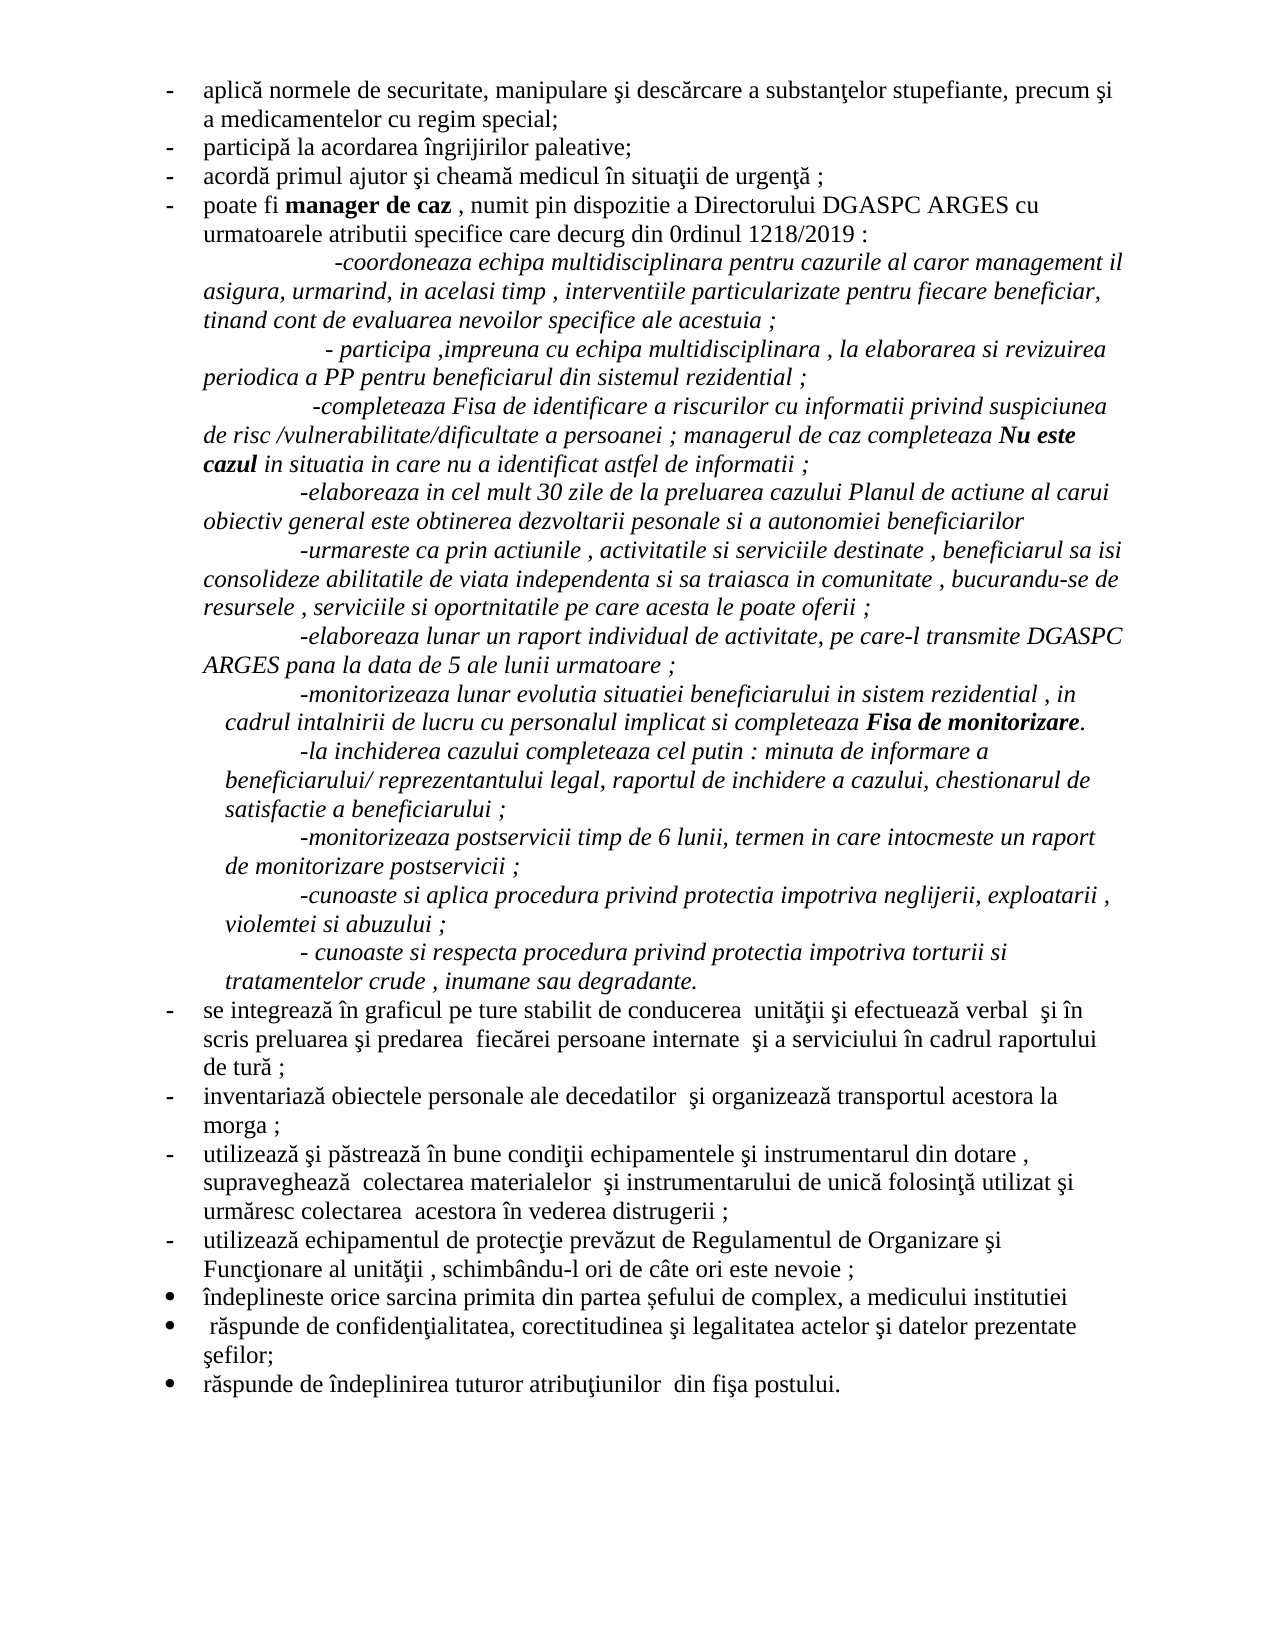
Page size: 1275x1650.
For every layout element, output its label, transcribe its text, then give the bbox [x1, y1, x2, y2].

list acordă primul ajutor şi cheamă medicul în situaţii de urgenţă ; [166, 161, 1125, 190]
list poate fi manager de caz , numit pin dispozitie a Directorului DGASPC ARGES cu urmatoarele atributii specifice care decurg din 0rdinul 1218/2019 : [166, 190, 1125, 247]
list utilizează şi păstrează în bune condiţii echipamentele şi instrumentarul din dotare , supraveghează colectarea materialelor şi instrumentarului de unică folosinţă utilizat şi urmăresc colectarea acestora în vederea distrugerii ; [166, 1139, 1125, 1225]
text -monitorizeaza postservicii timp de 6 lunii, termen in care intocmeste un raport de monitorizare postservicii ; [225, 822, 1125, 880]
text -la inchiderea cazului completeaza cel putin : minuta de informare a beneficiarului/ reprezentantului legal, raportul de inchidere a cazului, chestionarul de satisfactie a beneficiarului ; [225, 736, 1125, 822]
list îndeplineste orice sarcina primita din partea șefului de complex, a medicului institutiei [166, 1282, 1125, 1311]
text - participa ,impreuna cu echipa multidisciplinara , la elaborarea si revizuirea periodica a PP pentru beneficiarul din sistemul rezidential ; [203, 334, 1125, 391]
list inventariază obiectele personale ale decedatilor şi organizează transportul acestora la morga ; [166, 1081, 1125, 1139]
text -coordoneaza echipa multidisciplinara pentru cazurile al caror management il asigura, urmarind, in acelasi timp , interventiile particularizate pentru fiecare beneficiar, tinand cont de evaluarea nevoilor specifice ale acestuia ; [203, 247, 1125, 334]
text -monitorizeaza lunar evolutia situatiei beneficiarului in sistem rezidential , in cadrul intalnirii de lucru cu personalul implicat si completeaza Fisa de monitorizare. [225, 679, 1125, 736]
text - cunoaste si respecta procedura privind protectia impotriva torturii si tratamentelor crude , inumane sau degradante. [225, 937, 1125, 995]
text -cunoaste si aplica procedura privind protectia impotriva neglijerii, exploatarii , violemtei si abuzului ; [225, 880, 1125, 937]
list utilizează echipamentul de protecţie prevăzut de Regulamentul de Organizare şi Funcţionare al unităţii , schimbându-l ori de câte ori este nevoie ; [166, 1225, 1125, 1282]
text -urmareste ca prin actiunile , activitatile si serviciile destinate , beneficiarul sa isi consolideze abilitatile de viata independenta si sa traiasca in comunitate , bucurandu-se de resursele , serviciile si oportnitatile pe care acesta le poate oferii ; [203, 535, 1125, 621]
text -completeaza Fisa de identificare a riscurilor cu informatii privind suspiciunea de risc /vulnerabilitate/dificultate a persoanei ; managerul de caz completeaza Nu este cazul in situatia in care nu a identificat astfel de informatii ; [203, 391, 1125, 477]
list participă la acordarea îngrijirilor paleative; [166, 132, 1125, 161]
list se integrează în graficul pe ture stabilit de conducerea unităţii şi efectuează verbal şi în scris preluarea şi predarea fiecărei persoane internate şi a serviciului în cadrul raportului de tură ; [166, 995, 1125, 1081]
text -elaboreaza in cel mult 30 zile de la preluarea cazului Planul de actiune al carui obiectiv general este obtinerea dezvoltarii pesonale si a autonomiei beneficiarilor [203, 477, 1125, 535]
list răspunde de confidenţialitatea, corectitudinea şi legalitatea actelor şi datelor prezentate şefilor; [166, 1311, 1125, 1369]
list răspunde de îndeplinirea tuturor atribuţiunilor din fişa postului. [166, 1369, 1125, 1397]
text -elaboreaza lunar un raport individual de activitate, pe care-l transmite DGASPC ARGES pana la data de 5 ale lunii urmatoare ; [203, 621, 1125, 679]
list aplică normele de securitate, manipulare şi descărcare a substanţelor stupefiante, precum şi a medicamentelor cu regim special; [166, 75, 1125, 132]
